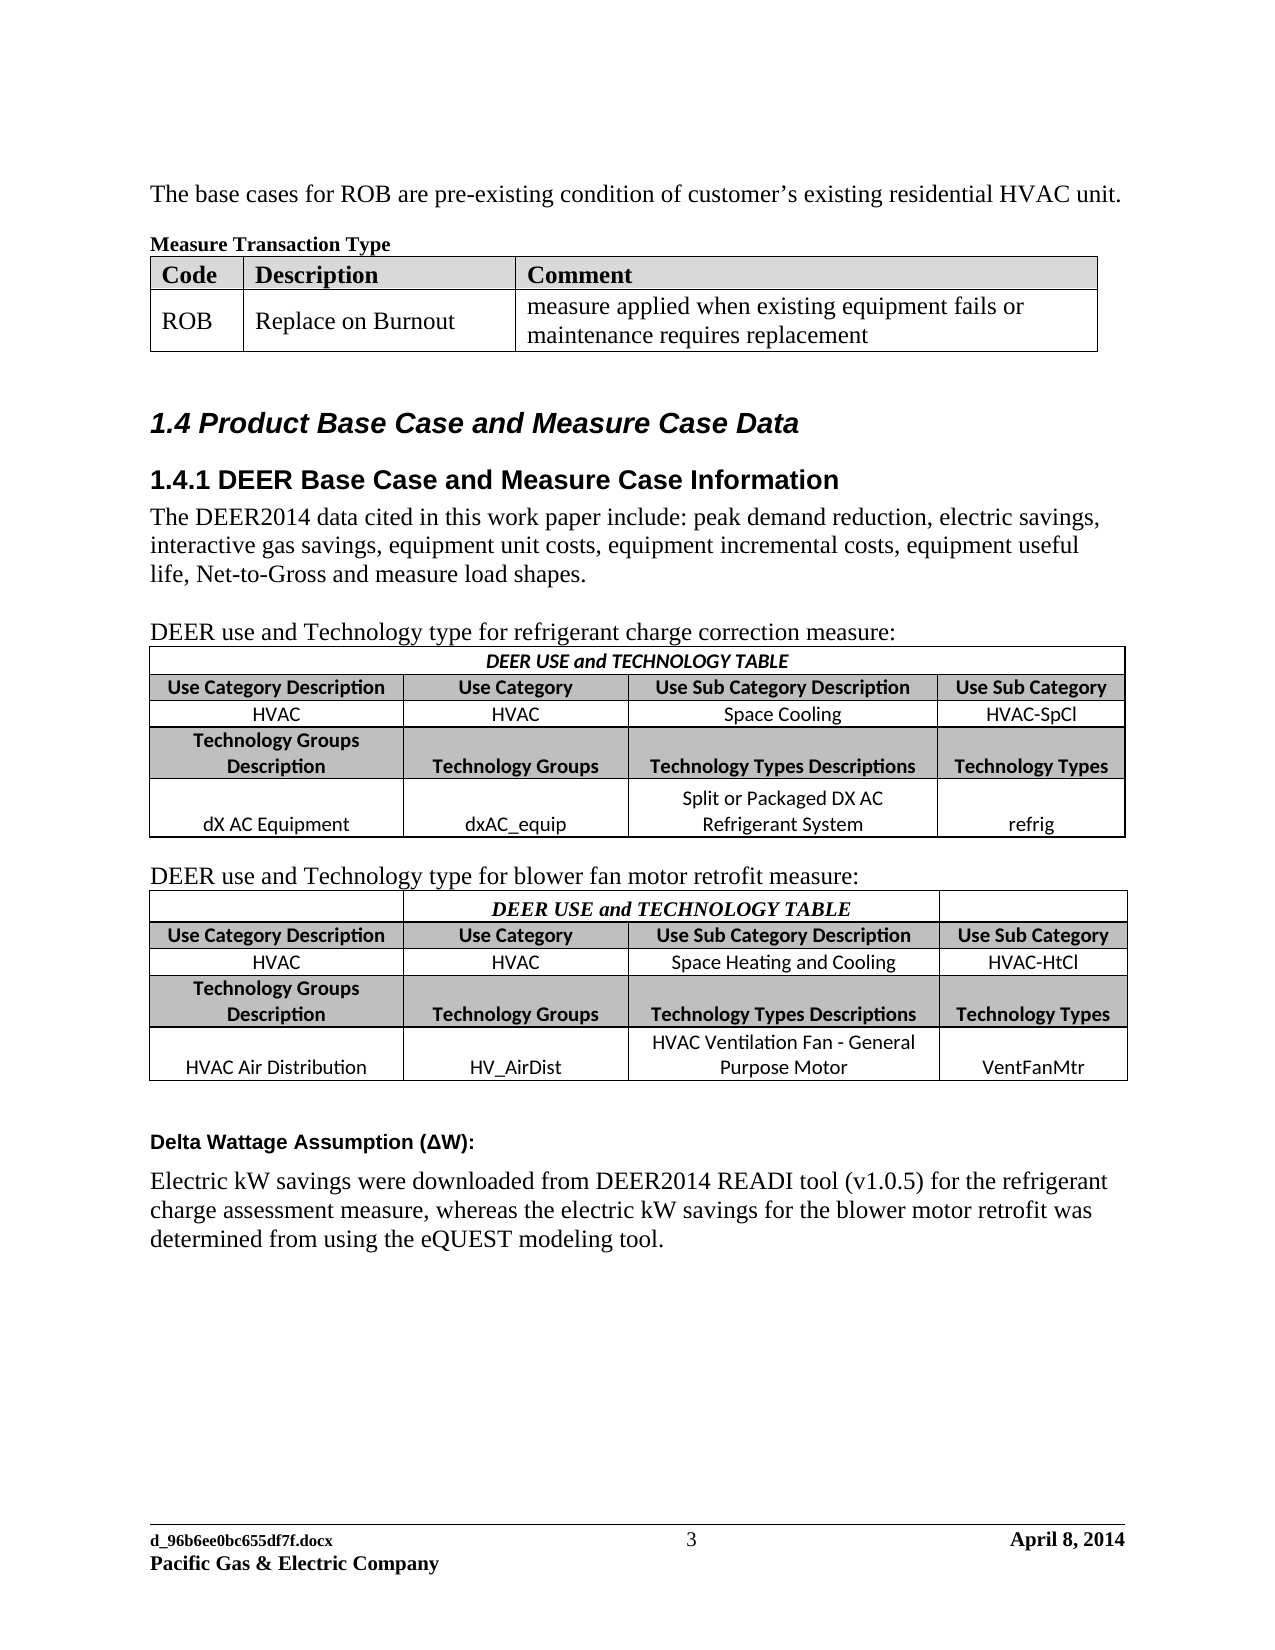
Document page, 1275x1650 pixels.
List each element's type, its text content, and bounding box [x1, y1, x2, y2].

table_cell Use Sub Category Description [629, 923, 939, 948]
table_header [150, 891, 403, 921]
table_cell Technology Groups Description [150, 976, 403, 1026]
table_header Code [151, 257, 243, 288]
text Measure Transaction Type [150, 232, 1125, 256]
table_header [940, 891, 1127, 921]
table_cell Use Category [404, 923, 628, 948]
subtitle 1.4.1 DEER Base Case and Measure Case Information [150, 464, 1125, 496]
table_cell Technology Types Descriptions [629, 976, 939, 1026]
text Delta Wattage Assumption (ΔW): [150, 1130, 1125, 1154]
table_cell ROB [151, 290, 243, 351]
text The base cases for ROB are pre-existing condition of customer’s existing residential HVAC unit. [150, 179, 1125, 207]
text Electric kW savings were downloaded from DEER2014 READI tool (v1.0.5) for the refrigerant charge assessment measure, whereas the electric kW savings for the blower motor retrofit was determined from using the eQUEST modeling tool. [150, 1166, 1125, 1252]
table_cell Use Category Description [150, 675, 403, 700]
table_cell VentFanMtr [940, 1028, 1127, 1080]
table_cell Technology Groups Description [150, 728, 403, 778]
table_cell HVAC [150, 701, 403, 726]
table_header DEER USE and TECHNOLOGY TABLE [150, 647, 1124, 673]
table_header Comment [516, 257, 1097, 288]
table_cell Use Category Description [150, 923, 403, 948]
table_cell HVAC [404, 949, 628, 974]
table_cell Use Category [404, 675, 628, 700]
table_cell HVAC [404, 701, 628, 726]
table_cell HVAC-SpCl [938, 701, 1124, 726]
table_cell HVAC Ventilation Fan - General Purpose Motor [629, 1028, 939, 1080]
text DEER use and Technology type for refrigerant charge correction measure: [150, 617, 1125, 646]
table_cell Use Sub Category [940, 923, 1127, 948]
table_header DEER USE and TECHNOLOGY TABLE [404, 891, 939, 921]
table_cell Use Sub Category Description [629, 675, 937, 700]
table_cell Space Cooling [629, 701, 937, 726]
table_cell Split or Packaged DX AC Refrigerant System [629, 779, 937, 836]
table_cell HV_AirDist [404, 1028, 628, 1080]
table_cell Technology Types [938, 728, 1124, 778]
table_cell Use Sub Category [938, 675, 1124, 700]
table_cell Technology Types Descriptions [629, 728, 937, 778]
table_cell measure applied when existing equipment fails or maintenance requires replacement [516, 290, 1097, 351]
table_cell refrig [938, 779, 1124, 836]
text DEER use and Technology type for blower fan motor retrofit measure: [150, 861, 1125, 890]
table_cell Replace on Burnout [244, 290, 515, 351]
table_cell HVAC-HtCl [940, 949, 1127, 974]
text The DEER2014 data cited in this work paper include: peak demand reduction, electric savings, interactive gas savings, equipment unit costs, equipment incremental costs, equipment useful life, Net-to-Gross and measure load shapes. [150, 502, 1125, 588]
table_cell dxAC_equip [404, 779, 628, 836]
table_header Description [244, 257, 515, 288]
subtitle 1.4 Product Base Case and Measure Case Data [150, 406, 1125, 439]
table_cell Technology Types [940, 976, 1127, 1026]
table_cell Technology Groups [404, 976, 628, 1026]
table_cell HVAC [150, 949, 403, 974]
table_cell HVAC Air Distribution [150, 1028, 403, 1080]
table_cell dX AC Equipment [150, 779, 403, 836]
table_cell Technology Groups [404, 728, 628, 778]
table_cell Space Heating and Cooling [629, 949, 939, 974]
